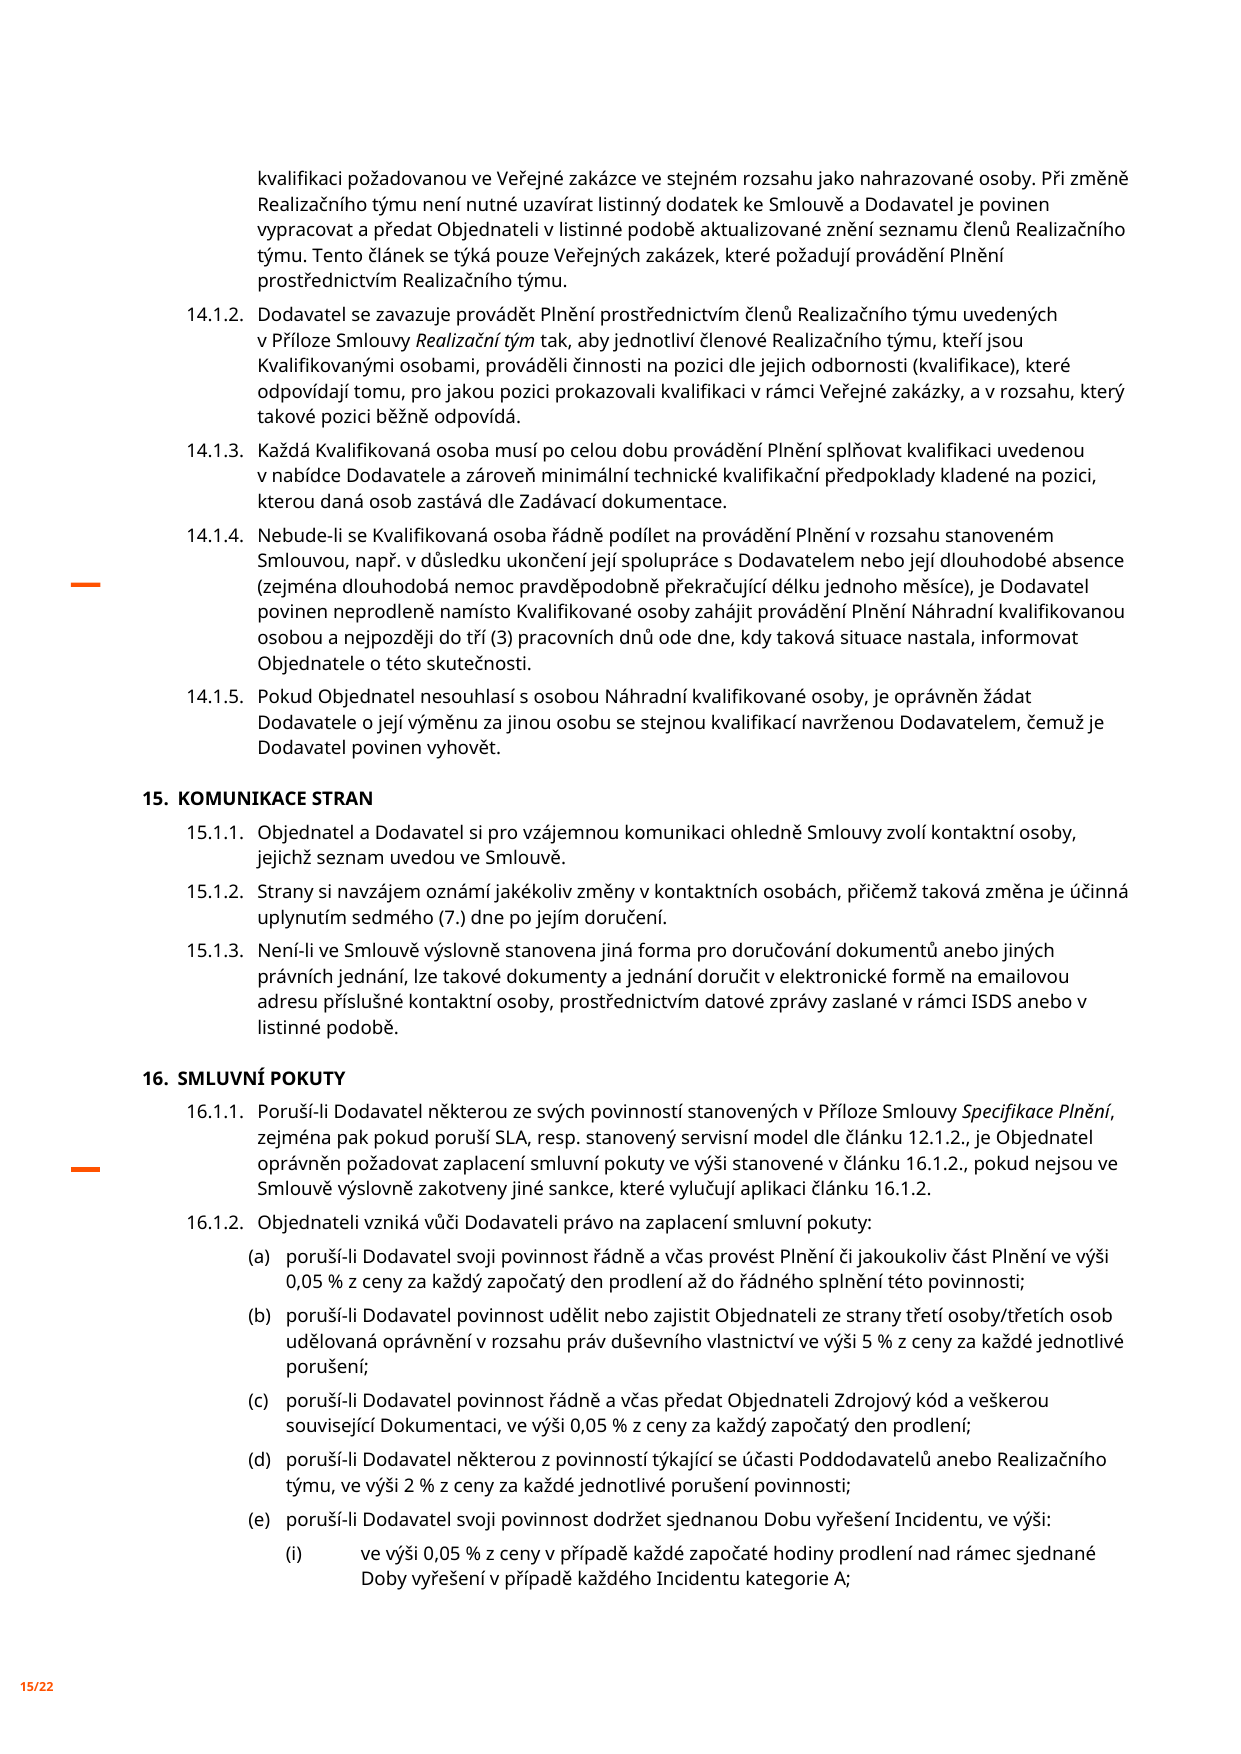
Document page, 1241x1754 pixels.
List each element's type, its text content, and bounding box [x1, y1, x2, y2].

text Objednateli vzniká vůči Dodavateli právo na zaplacení smluvní pokuty: [186, 1209, 1134, 1235]
text Dodavatel se zavazuje provádět Plnění prostřednictvím členů Realizačního týmu uvedených v Příloze Smlouvy Realizační tým tak, aby jednotliví členové Realizačního týmu, kteří jsou Kvalifikovanými osobami, prováděli činnosti na pozici dle jejich odbornosti (kvalifikace), které odpovídají tomu, pro jakou pozici prokazovali kvalifikaci v rámci Veřejné zakázky, a v rozsahu, který takové pozici běžně odpovídá. [186, 301, 1134, 429]
list poruší-li Dodavatel svoji povinnost řádně a včas provést Plnění či jakoukoliv část Plnění ve výši 0,05 % z ceny za každý započatý den prodlení až do řádného splnění této povinnosti; [248, 1243, 1134, 1294]
text Komunikace stran [142, 785, 1134, 811]
text Smluvní pokuty [142, 1065, 1134, 1090]
text Není-li ve Smlouvě výslovně stanovena jiná forma pro doručování dokumentů anebo jiných právních jednání, lze takové dokumenty a jednání doručit v elektronické formě na emailovou adresu příslušné kontaktní osoby, prostřednictvím datové zprávy zaslané v rámci ISDS anebo v listinné podobě. [186, 938, 1134, 1040]
text Objednatel a Dodavatel si pro vzájemnou komunikaci ohledně Smlouvy zvolí kontaktní osoby, jejichž seznam uvedou ve Smlouvě. [186, 819, 1134, 870]
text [186, 165, 1134, 293]
list poruší-li Dodavatel povinnost řádně a včas předat Objednateli Zdrojový kód a veškerou související Dokumentaci, ve výši 0,05 % z ceny za každý započatý den prodlení; [248, 1387, 1134, 1438]
list ve výši 0,05 % z ceny v případě každé započaté hodiny prodlení nad rámec sjednané Doby vyřešení v případě každého Incidentu kategorie A; [286, 1540, 1134, 1591]
text Každá Kvalifikovaná osoba musí po celou dobu provádění Plnění splňovat kvalifikaci uvedenou v nabídce Dodavatele a zároveň minimální technické kvalifikační předpoklady kladené na pozici, kterou daná osob zastává dle Zadávací dokumentace. [186, 437, 1134, 514]
text Strany si navzájem oznámí jakékoliv změny v kontaktních osobách, přičemž taková změna je účinná uplynutím sedmého (7.) dne po jejím doručení. [186, 878, 1134, 929]
text Nebude-li se Kvalifikovaná osoba řádně podílet na provádění Plnění v rozsahu stanoveném Smlouvou, např. v důsledku ukončení její spolupráce s Dodavatelem nebo její dlouhodobé absence (zejména dlouhodobá nemoc pravděpodobně překračující délku jednoho měsíce), je Dodavatel povinen neprodleně namísto Kvalifikované osoby zahájit provádění Plnění Náhradní kvalifikovanou osobou a nejpozději do tří (3) pracovních dnů ode dne, kdy taková situace nastala, informovat Objednatele o této skutečnosti. [186, 522, 1134, 675]
list poruší-li Dodavatel některou z povinností týkající se účasti Poddodavatelů anebo Realizačního týmu, ve výši 2 % z ceny za každé jednotlivé porušení povinnosti; [248, 1447, 1134, 1498]
text Pokud Objednatel nesouhlasí s osobou Náhradní kvalifikované osoby, je oprávněn žádat Dodavatele o její výměnu za jinou osobu se stejnou kvalifikací navrženou Dodavatelem, čemuž je Dodavatel povinen vyhovět. [186, 684, 1134, 760]
list poruší-li Dodavatel povinnost udělit nebo zajistit Objednateli ze strany třetí osoby/třetích osob udělovaná oprávnění v rozsahu práv duševního vlastnictví ve výši 5 % z ceny za každé jednotlivé porušení; [248, 1302, 1134, 1379]
list poruší-li Dodavatel svoji povinnost dodržet sjednanou Dobu vyřešení Incidentu, ve výši: [248, 1506, 1134, 1532]
text Poruší-li Dodavatel některou ze svých povinností stanovených v Příloze Smlouvy Specifikace Plnění, zejména pak pokud poruší SLA, resp. stanovený servisní model dle článku 12.1.2., je Objednatel oprávněn požadovat zaplacení smluvní pokuty ve výši stanovené v článku 16.1.2., pokud nejsou ve Smlouvě výslovně zakotveny jiné sankce, které vylučují aplikaci článku 16.1.2. [186, 1099, 1134, 1201]
